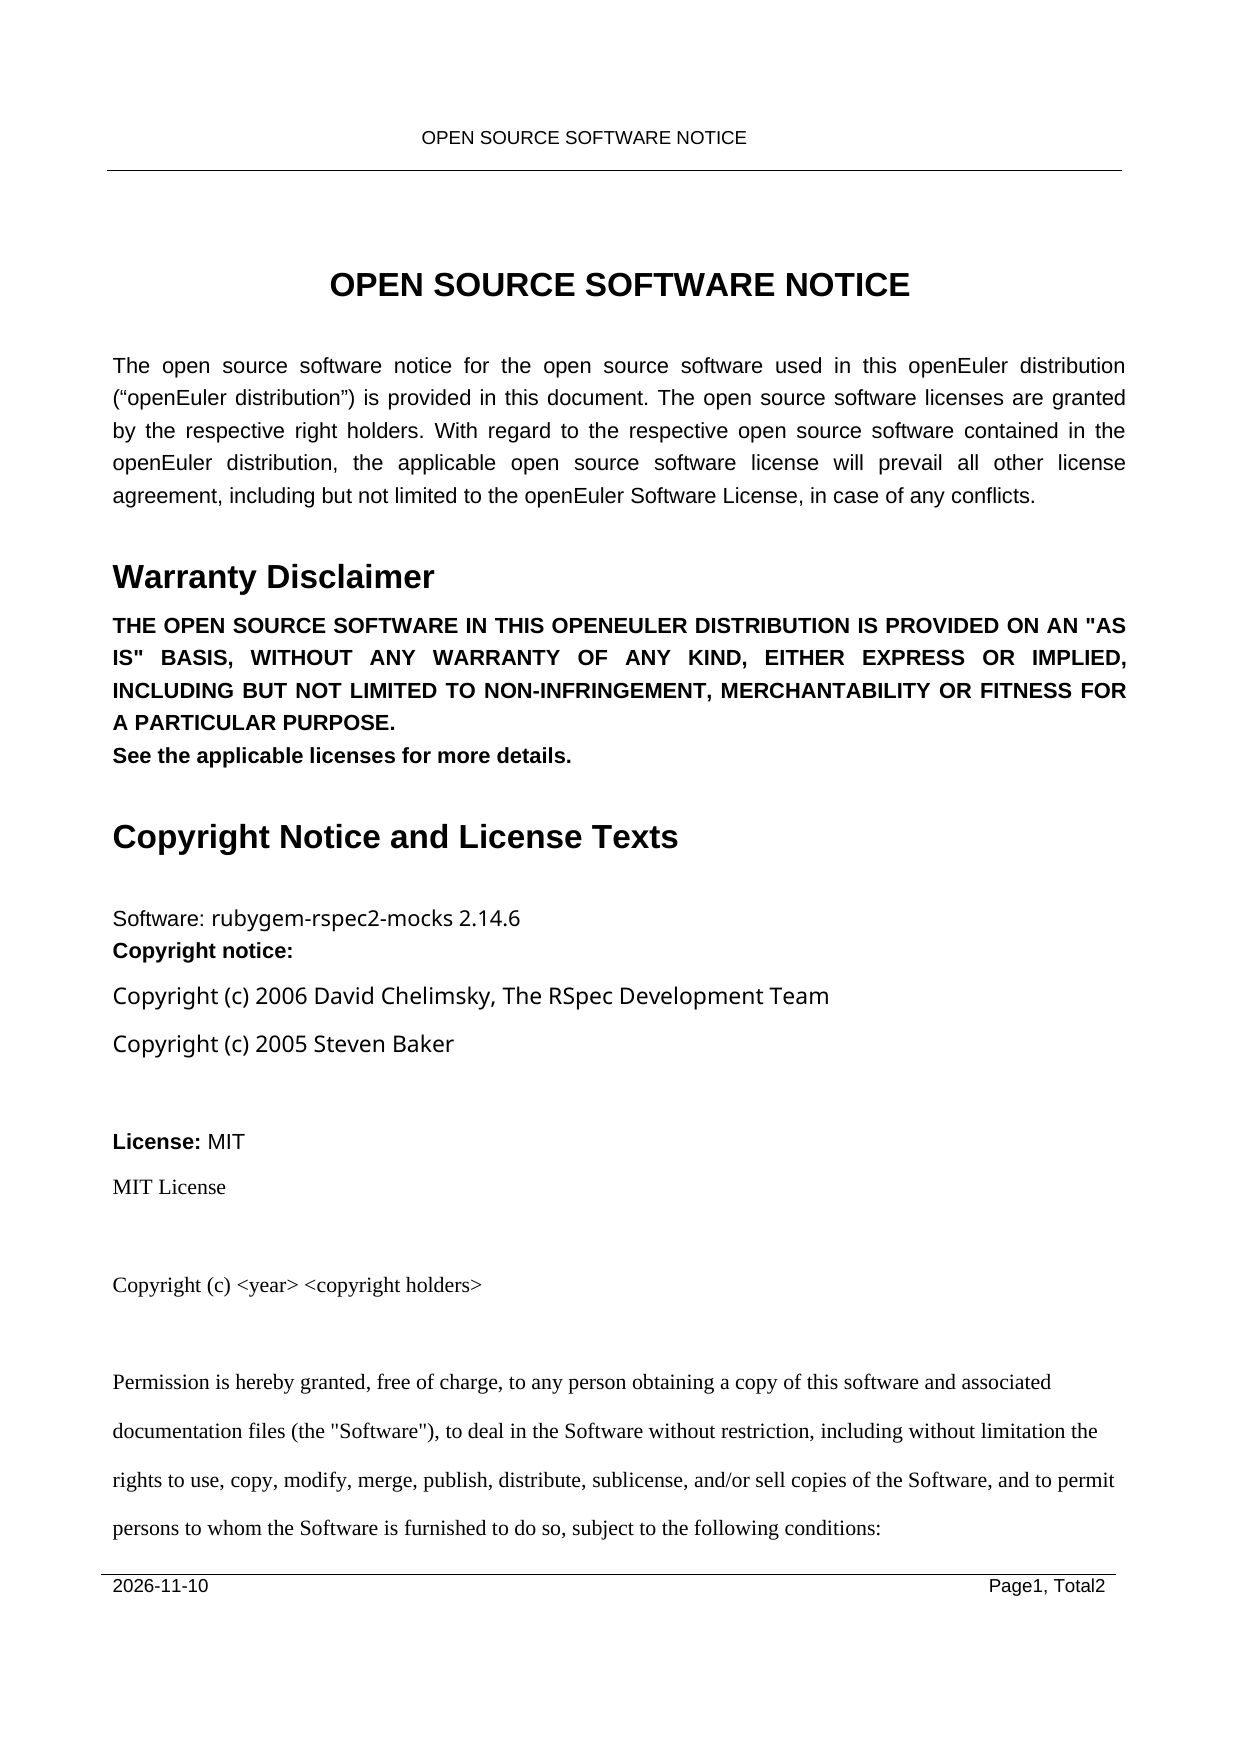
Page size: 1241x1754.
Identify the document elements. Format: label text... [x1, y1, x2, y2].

text Copyright (c) 2006 David Chelimsky, The RSpec Development Team Copyright (c) 2005 Steven Baker [112, 979, 1128, 1109]
text Copyright Notice and License Texts [112, 804, 1128, 869]
text OPEN SOURCE SOFTWARE NOTICE [112, 251, 1128, 316]
text Software: rubygem-rspec2-mocks 2.14.6 [112, 901, 1128, 934]
text License: MIT [112, 1125, 1128, 1158]
text Warranty Disclaimer [112, 544, 1128, 609]
text The open source software notice for the open source software used in this openEuler distribution (“openEuler distribution”) is provided in this document. The open source software licenses are granted by the respective right holders. With regard to the respective open source software contained in the openEuler distribution, the applicable open source software license will prevail all other license agreement, including but not limited to the openEuler Software License, in case of any conflicts. [112, 349, 1128, 511]
text THE OPEN SOURCE SOFTWARE IN THIS OPENEULER DISTRIBUTION IS PROVIDED ON AN "AS IS" BASIS, WITHOUT ANY WARRANTY OF ANY KIND, EITHER EXPRESS OR IMPLIED, INCLUDING BUT NOT LIMITED TO NON-INFRINGEMENT, MERCHANTABILITY OR FITNESS FOR A PARTICULAR PURPOSE. See the applicable licenses for more details. [112, 609, 1128, 771]
text Copyright notice: [112, 934, 1128, 966]
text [112, 1170, 1128, 1544]
